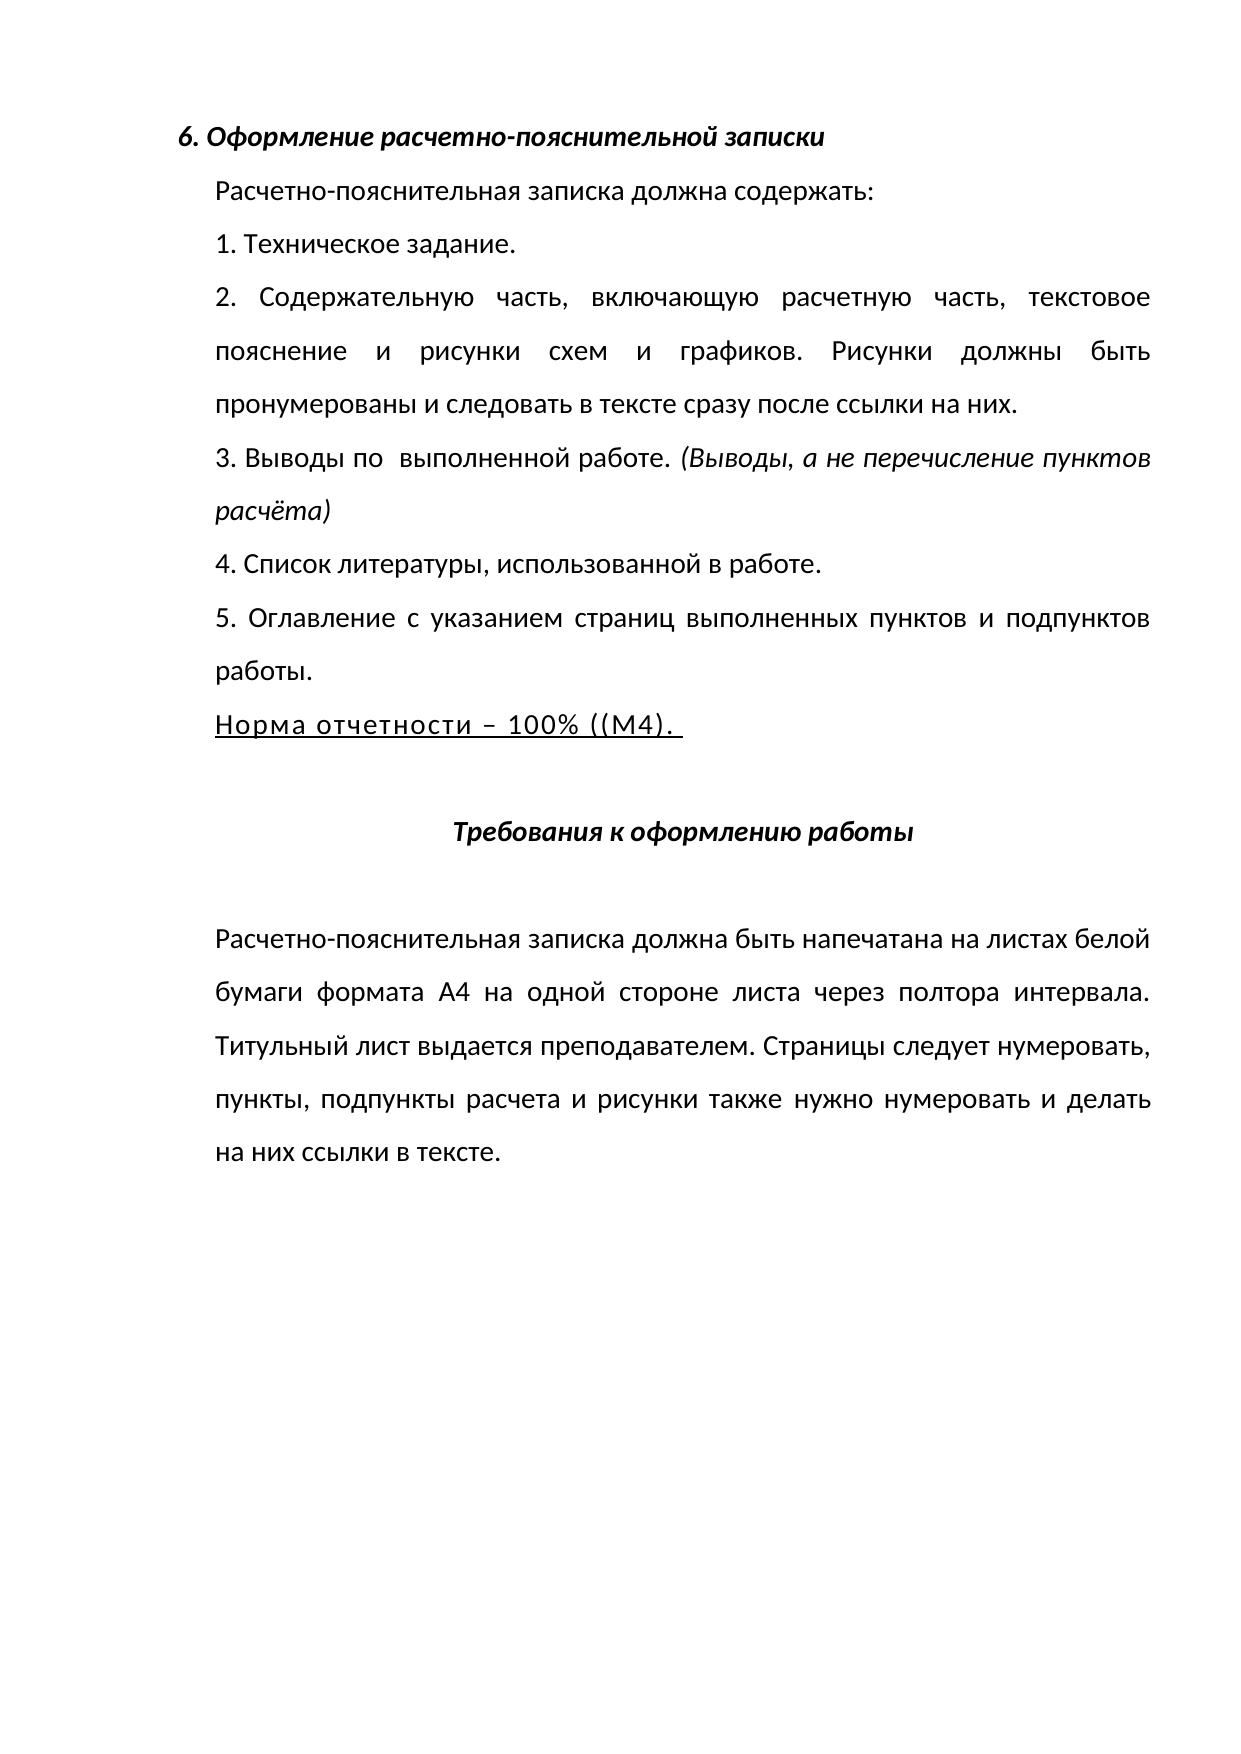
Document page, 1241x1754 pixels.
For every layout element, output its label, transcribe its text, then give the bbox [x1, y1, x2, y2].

text Норма отчетности – 100% ((М4). [215, 706, 1152, 742]
text 5. Оглавление с указанием страниц выполненных пунктов и подпунктов работы. [215, 599, 1152, 688]
text 4. Список литературы, использованной в работе. [215, 546, 1152, 581]
text 1. Техническое задание. [177, 225, 1152, 261]
text Расчетно-пояснительная записка должна быть напечатана на листах белой бумаги формата А4 на одной стороне листа через полтора интервала. Титульный лист выдается преподавателем. Страницы следует нумеровать, пункты, подпункты расчета и рисунки также нужно нумеровать и делать на них ссылки в тексте. [215, 920, 1152, 1169]
text 3. Выводы по выполненной работе. (Выводы, а не перечисление пунктов расчёта) [215, 439, 1152, 528]
text Расчетно-пояснительная записка должна содержать: [177, 172, 1152, 207]
text Требования к оформлению работы [215, 813, 1152, 848]
text 2. Содержательную часть, включающую расчетную часть, текстовое пояснение и рисунки схем и графиков. Рисунки должны быть пронумерованы и следовать в тексте сразу после ссылки на них. [215, 278, 1152, 421]
text 6. Оформление расчетно-пояснительной записки [177, 118, 1152, 154]
